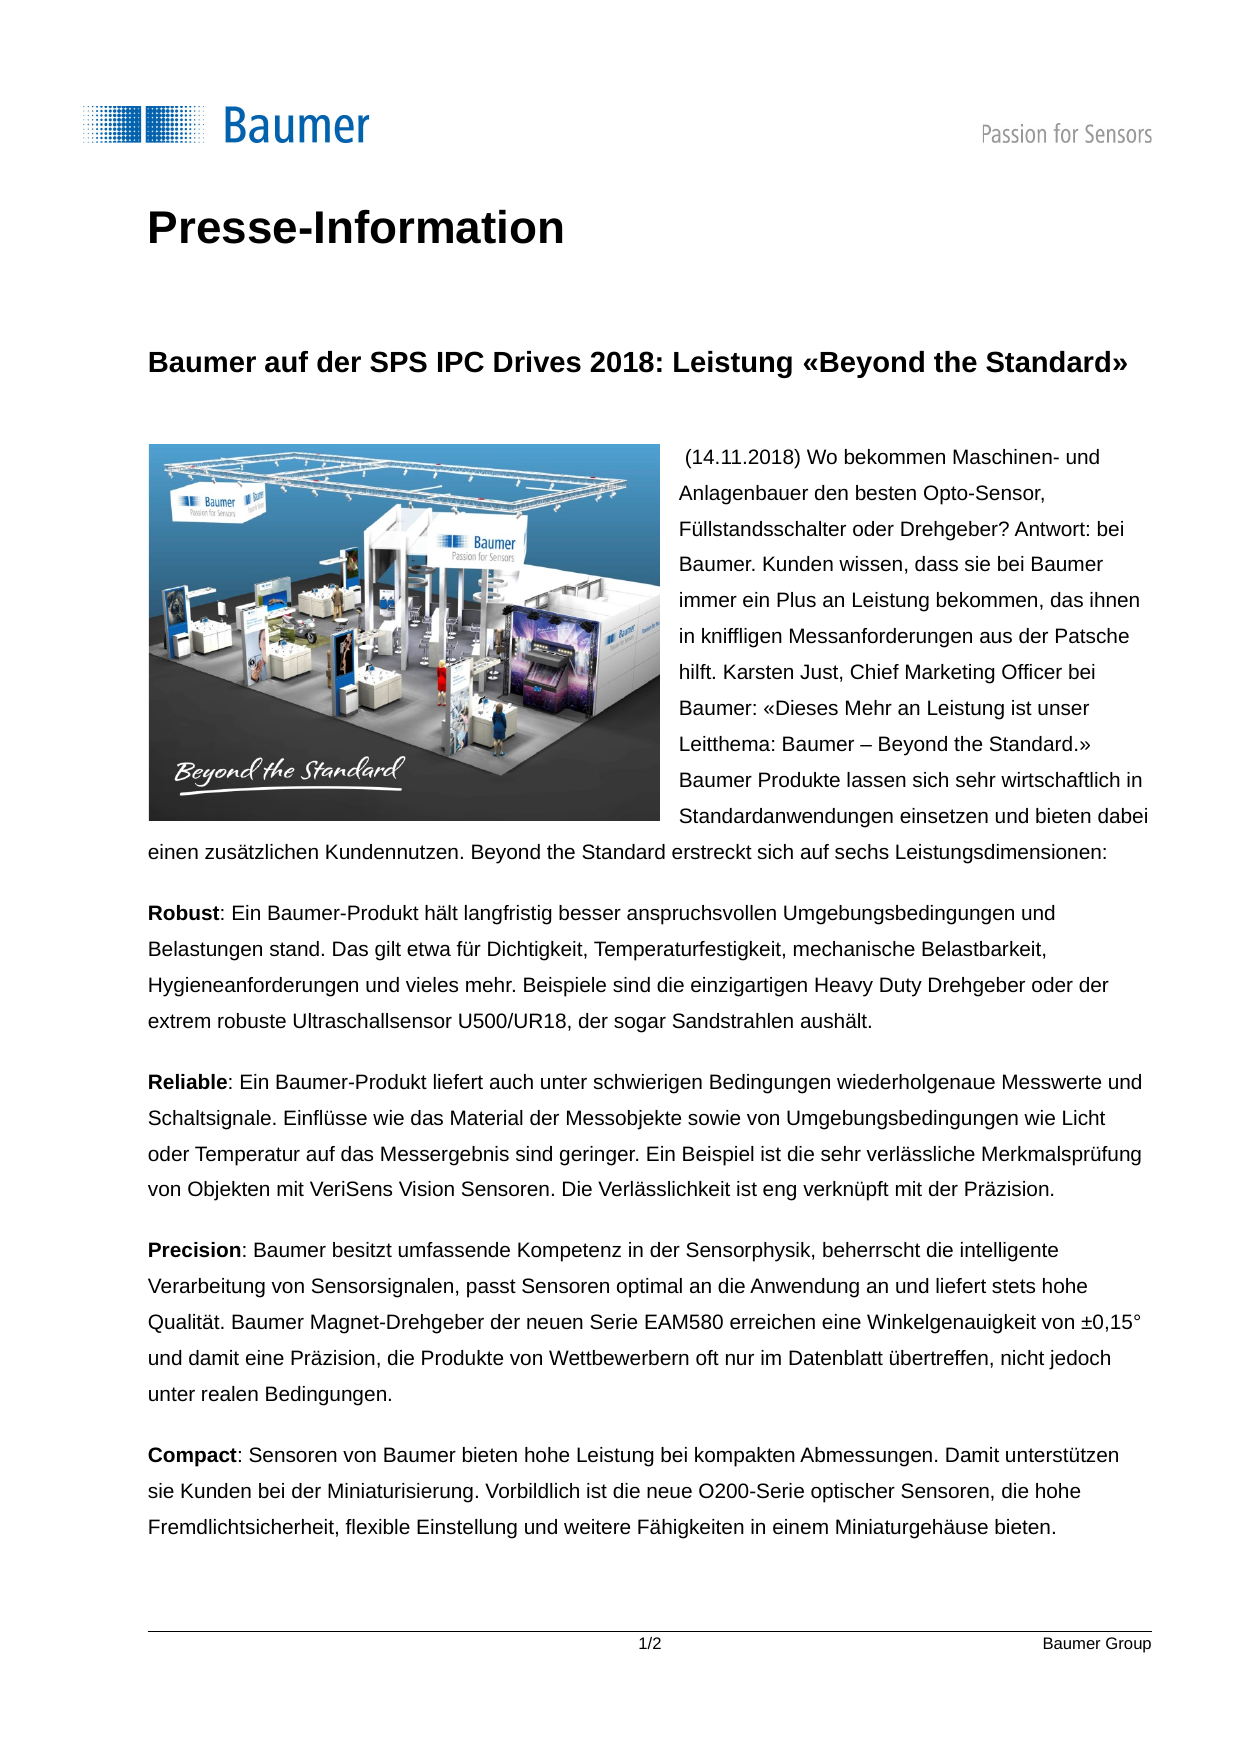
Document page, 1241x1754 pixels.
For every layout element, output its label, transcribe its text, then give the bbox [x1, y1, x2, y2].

picture [83, 106, 370, 143]
text Reliable: Ein Baumer-Produkt liefert auch unter schwierigen Bedingungen wiederholgenaue Messwerte und Schaltsignale. Einflüsse wie das Material der Messobjekte sowie von Umgebungsbedingungen wie Licht oder Temperatur auf das Messergebnis sind geringer. Ein Beispiel ist die sehr verlässliche Merkmalsprüfung von Objekten mit VeriSens Vision Sensoren. Die Verlässlichkeit ist eng verknüpft mit der Präzision. [148, 1069, 1152, 1201]
text Compact: Sensoren von Baumer bieten hohe Leistung bei kompakten Abmessungen. Damit unterstützen sie Kunden bei der Miniaturisierung. Vorbildlich ist die neue O200-Serie optischer Sensoren, die hohe Fremdlichtsicherheit, flexible Einstellung und weitere Fähigkeiten in einem Miniaturgehäuse bieten. [148, 1443, 1152, 1539]
picture [982, 123, 1152, 143]
text Robust: Ein Baumer-Produkt hält langfristig besser anspruchsvollen Umgebungsbedingungen und Belastungen stand. Das gilt etwa für Dichtigkeit, Temperaturfestigkeit, mechanische Belastbarkeit, Hygieneanforderungen und vieles mehr. Beispiele sind die einzigartigen Heavy Duty Drehgeber oder der extrem robuste Ultraschallsensor U500/UR18, der sogar Sandstrahlen aushält. [148, 901, 1152, 1032]
picture [147, 444, 660, 820]
text Precision: Baumer besitzt umfassende Kompetenz in der Sensorphysik, beherrscht die intelligente Verarbeitung von Sensorsignalen, passt Sensoren optimal an die Anwendung an und liefert stets hohe Qualität. Baumer Magnet-Drehgeber der neuen Serie EAM580 erreichen eine Winkelgenauigkeit von ±0,15° und damit eine Präzision, die Produkte von Wettbewerbern oft nur im Datenblatt übertreffen, nicht jedoch unter realen Bedingungen. [148, 1238, 1152, 1406]
text Baumer auf der SPS IPC Drives 2018: Leistung «Beyond the Standard» [148, 345, 1152, 379]
subtitle Presse-Information [148, 201, 1152, 253]
